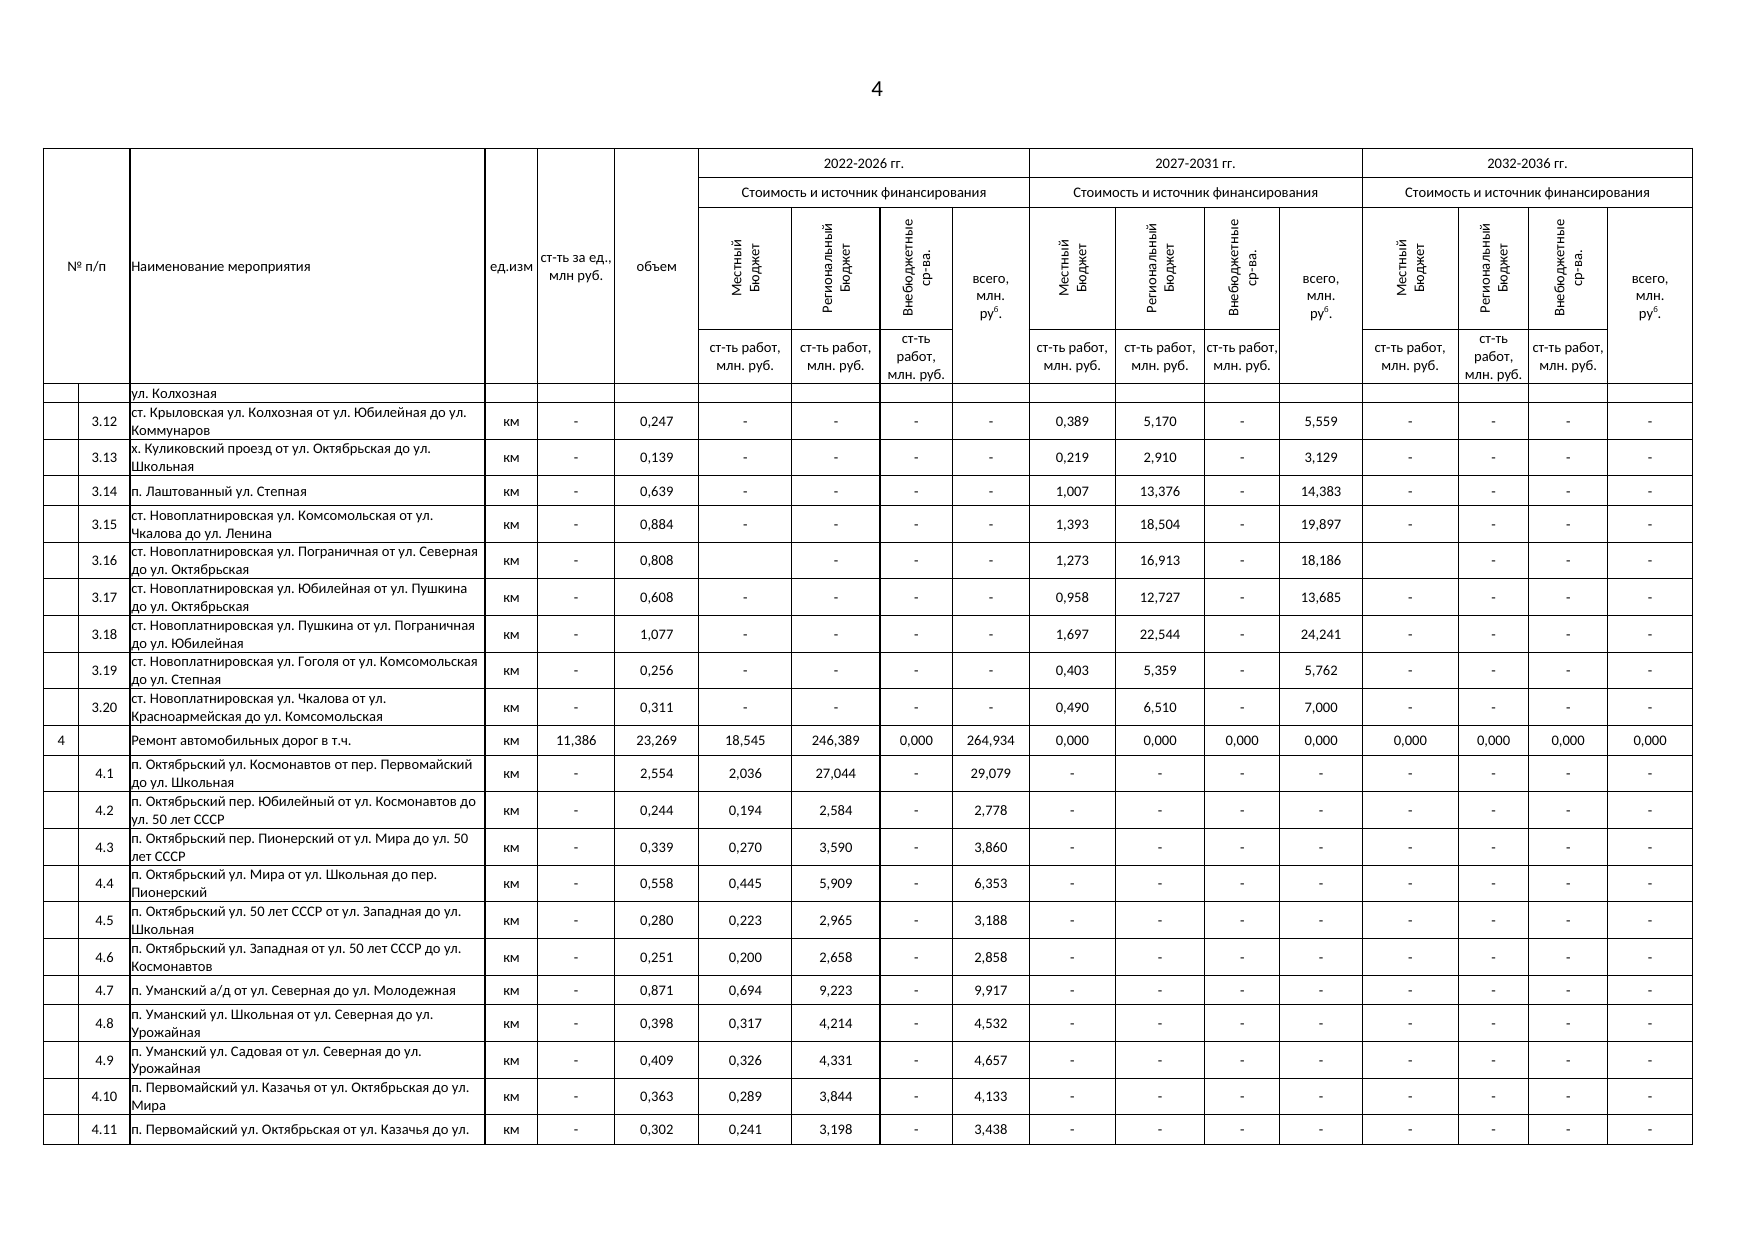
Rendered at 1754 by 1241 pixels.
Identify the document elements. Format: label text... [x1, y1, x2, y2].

table_cell - [538, 756, 614, 791]
table_cell - [1529, 384, 1607, 402]
table_cell - [538, 829, 614, 864]
table_cell - [538, 616, 614, 652]
table_cell всего, млн. руб. [953, 208, 1029, 383]
table_cell км [486, 1079, 537, 1114]
table_cell - [1459, 506, 1528, 542]
table_cell - [1608, 689, 1692, 725]
table_cell - [1608, 1115, 1692, 1144]
table_cell - [792, 476, 879, 505]
table_cell 12,727 [1116, 579, 1204, 615]
table_cell 0,223 [699, 902, 791, 938]
table_cell - [1608, 829, 1692, 864]
table_cell - [1459, 440, 1528, 475]
table_cell - [1363, 616, 1458, 652]
table_cell 0,639 [615, 476, 698, 505]
table_cell п. Октябрьский ул. 50 лет СССР от ул. Западная до ул. Школьная [131, 902, 484, 938]
table_cell Местный Бюджет [1363, 208, 1458, 329]
table_cell ст-ть работ, млн. руб. [1529, 330, 1607, 383]
table_cell - [1608, 939, 1692, 974]
table_cell 2,036 [699, 756, 791, 791]
table_cell - [1116, 939, 1204, 974]
table_cell п. Октябрьский пер. Юбилейный от ул. Космонавтов до ул. 50 лет СССР [131, 792, 484, 828]
table_cell - [1608, 616, 1692, 652]
table_cell - [1116, 756, 1204, 791]
table_cell 2,910 [1116, 440, 1204, 475]
table_cell км [486, 1042, 537, 1077]
table_cell 0,808 [615, 543, 698, 578]
table_cell 3,844 [792, 1079, 879, 1114]
table_cell Стоимость и источник финансирования [1363, 178, 1692, 207]
table_cell [44, 902, 78, 938]
table_cell 0,311 [615, 689, 698, 725]
table_cell [44, 653, 78, 688]
table_cell - [699, 440, 791, 475]
table_header 2027-2031 гг. [1030, 149, 1362, 177]
table_cell - [1363, 1005, 1458, 1041]
table_cell - [699, 403, 791, 439]
table_cell 0,694 [699, 976, 791, 1004]
table_cell 0,363 [615, 1079, 698, 1114]
table_cell - [1608, 976, 1692, 1004]
table_cell - [1280, 792, 1362, 828]
table_cell км [486, 866, 537, 901]
table_cell ст-ть работ, млн. руб. [881, 330, 952, 383]
table_cell - [1529, 902, 1607, 938]
table_cell [44, 579, 78, 615]
table_cell - [538, 866, 614, 901]
table_cell ст-ть работ, млн. руб. [1030, 330, 1115, 383]
table_cell Внебюджетные ср-ва. [1205, 208, 1279, 329]
table_cell 0,403 [1030, 653, 1115, 688]
table_cell - [1363, 939, 1458, 974]
table_cell - [1363, 792, 1458, 828]
table_cell п. Октябрьский ул. Западная от ул. 50 лет СССР до ул. Космонавтов [131, 939, 484, 974]
table_cell - [792, 506, 879, 542]
table_cell 2,658 [792, 939, 879, 974]
table_cell п. Первомайский ул. Октябрьская от ул. Казачья до ул. Комарова [131, 1115, 484, 1144]
table_cell - [1459, 866, 1528, 901]
table_cell - [1030, 1079, 1115, 1114]
table_cell - [1608, 1042, 1692, 1077]
table_cell 0,289 [699, 1079, 791, 1114]
table_cell [1363, 543, 1458, 578]
table_cell - [881, 829, 952, 864]
table_cell 4,331 [792, 1042, 879, 1077]
table_cell - [1030, 1042, 1115, 1077]
table_cell 6,353 [953, 866, 1029, 901]
table_cell 11,386 [538, 726, 614, 754]
table_cell Региональный Бюджет [792, 208, 879, 329]
table_cell - [1459, 1115, 1528, 1144]
table_cell - [538, 543, 614, 578]
table_cell - [1205, 756, 1279, 791]
table_cell 23,269 [615, 726, 698, 754]
table_cell [44, 976, 78, 1004]
table_cell Местный Бюджет [699, 208, 791, 329]
table_cell - [1205, 616, 1279, 652]
table_cell 5,559 [1280, 403, 1362, 439]
table_cell п. Октябрьский пер. Пионерский от ул. Мира до ул. 50 лет СССР [131, 829, 484, 864]
table_cell - [538, 476, 614, 505]
table_cell - [881, 653, 952, 688]
table_cell 9,223 [792, 976, 879, 1004]
table_cell - [1280, 1079, 1362, 1114]
table_cell - [1459, 384, 1528, 402]
table_cell - [1529, 1115, 1607, 1144]
table_cell - [699, 506, 791, 542]
table_cell 0,000 [1459, 726, 1528, 754]
table_cell км [486, 939, 537, 974]
table_cell 0,608 [615, 579, 698, 615]
table_cell - [538, 689, 614, 725]
table_cell ст. Новоплатнировская ул. Гоголя от ул. Комсомольская до ул. Степная [131, 653, 484, 688]
table_cell - [1205, 1005, 1279, 1041]
table_cell - [881, 1005, 952, 1041]
table_cell - [881, 939, 952, 974]
table_cell - [1116, 1079, 1204, 1114]
table_cell ст. Крыловская ул. Коммунаров от ул. Техническая до ул. Колхозная [131, 384, 484, 402]
table_cell - [953, 653, 1029, 688]
table_cell - [1280, 902, 1362, 938]
table_cell 2,584 [792, 792, 879, 828]
table_cell [44, 1005, 78, 1041]
table_cell - [1608, 756, 1692, 791]
table_cell 0,194 [699, 792, 791, 828]
table_cell - [1205, 543, 1279, 578]
table_cell - [792, 616, 879, 652]
table_cell - [538, 1115, 614, 1144]
table_cell - [538, 506, 614, 542]
table_cell 1,007 [1030, 476, 1115, 505]
table_cell - [1608, 440, 1692, 475]
table_cell ст-ть работ, млн. руб. [699, 330, 791, 383]
table_cell - [538, 792, 614, 828]
table_cell - [1459, 756, 1528, 791]
table_cell - [1529, 792, 1607, 828]
table_header ст-ть за ед., млн руб. [538, 149, 614, 383]
table_cell Местный Бюджет [1030, 208, 1115, 329]
table_cell - [1608, 1005, 1692, 1041]
table_cell - [792, 440, 879, 475]
table_cell 3,590 [792, 829, 879, 864]
table_cell - [1363, 440, 1458, 475]
table_cell 3,624 [1280, 384, 1362, 402]
table_cell 18,186 [1280, 543, 1362, 578]
table_cell - [538, 403, 614, 439]
table_cell 0,247 [615, 403, 698, 439]
table_cell [44, 756, 78, 791]
table_cell - [1529, 756, 1607, 791]
table_cell км [486, 976, 537, 1004]
table_cell 0,000 [1116, 726, 1204, 754]
table_cell - [881, 476, 952, 505]
table_cell - [1030, 976, 1115, 1004]
table_cell 4.3 [79, 829, 129, 864]
table_cell - [1116, 792, 1204, 828]
table_cell - [1363, 1079, 1458, 1114]
table_cell - [1529, 1079, 1607, 1114]
table_cell - [1459, 476, 1528, 505]
table_cell км [486, 756, 537, 791]
table_cell - [881, 866, 952, 901]
table_cell - [1529, 616, 1607, 652]
table_cell - [1030, 1005, 1115, 1041]
table_cell - [1459, 939, 1528, 974]
table_cell км [486, 506, 537, 542]
table_cell 3.12 [79, 403, 129, 439]
table_cell 1,273 [1030, 543, 1115, 578]
table_cell 4.5 [79, 902, 129, 938]
table_cell 1,077 [615, 616, 698, 652]
table_cell 4 [44, 726, 78, 754]
table_cell 0,958 [1030, 579, 1115, 615]
table_cell - [1116, 902, 1204, 938]
table_cell 0,256 [615, 653, 698, 688]
table_cell 0,409 [615, 1042, 698, 1077]
table_cell 3.14 [79, 476, 129, 505]
table_cell - [1529, 476, 1607, 505]
table_cell км [486, 579, 537, 615]
table_cell - [1280, 866, 1362, 901]
table_cell - [1529, 653, 1607, 688]
table_cell - [1205, 384, 1279, 402]
table_cell - [792, 543, 879, 578]
table_cell - [1459, 689, 1528, 725]
table_cell 0,339 [615, 829, 698, 864]
table_cell 4.1 [79, 756, 129, 791]
table_cell п. Октябрьский ул. Мира от ул. Школьная до пер. Пионерский [131, 866, 484, 901]
table_cell 0,000 [1030, 726, 1115, 754]
table_cell - [1608, 543, 1692, 578]
table_cell - [1280, 939, 1362, 974]
table_cell 0,254 [1030, 384, 1115, 402]
table_cell - [881, 689, 952, 725]
table_cell - [1280, 1042, 1362, 1077]
table_cell ст-ть работ, млн. руб. [1116, 330, 1204, 383]
table_cell ст-ть работ, млн. руб. [1459, 330, 1528, 383]
table_cell - [1529, 939, 1607, 974]
table_cell 2,778 [953, 792, 1029, 828]
table_cell - [881, 756, 952, 791]
table_cell - [881, 384, 952, 402]
table_cell - [1116, 976, 1204, 1004]
table_cell [44, 543, 78, 578]
table_cell 0,251 [615, 939, 698, 974]
table_cell ст. Новоплатнировская ул. Чкалова от ул. Красноармейская до ул. Комсомольская [131, 689, 484, 725]
table_cell - [1459, 403, 1528, 439]
table_cell 3,370 [1116, 384, 1204, 402]
table_cell - [1030, 939, 1115, 974]
table_cell - [881, 616, 952, 652]
table_cell - [538, 653, 614, 688]
table_cell - [538, 440, 614, 475]
table_cell 5,762 [1280, 653, 1362, 688]
table_cell - [1363, 579, 1458, 615]
table_cell - [1608, 384, 1692, 402]
table_cell - [953, 543, 1029, 578]
table_cell - [1529, 976, 1607, 1004]
table_cell 13,376 [1116, 476, 1204, 505]
table_cell - [1608, 579, 1692, 615]
table_header 2032-2036 гг. [1363, 149, 1692, 177]
table_cell км [486, 792, 537, 828]
table_cell км [486, 1115, 537, 1144]
table_cell 0,000 [1529, 726, 1607, 754]
table_header № п/п [44, 149, 129, 383]
table_cell - [1529, 440, 1607, 475]
table_cell Региональный Бюджет [1116, 208, 1204, 329]
table_cell км [486, 726, 537, 754]
table_cell - [1205, 440, 1279, 475]
table_cell - [792, 579, 879, 615]
table_cell - [1205, 579, 1279, 615]
table_cell - [1459, 829, 1528, 864]
table_cell 3.18 [79, 616, 129, 652]
table_cell - [1030, 866, 1115, 901]
table_cell - [1205, 403, 1279, 439]
table_cell 264,934 [953, 726, 1029, 754]
table_cell - [1363, 866, 1458, 901]
table_cell - [881, 1115, 952, 1144]
table_cell 5,909 [792, 866, 879, 901]
table_cell - [1459, 543, 1528, 578]
table_cell 24,241 [1280, 616, 1362, 652]
table_cell - [1608, 902, 1692, 938]
table_cell - [1205, 976, 1279, 1004]
table_cell 2,858 [953, 939, 1029, 974]
table_cell км [486, 653, 537, 688]
table_cell - [881, 1042, 952, 1077]
table_cell 0,398 [615, 1005, 698, 1041]
table_header 2022-2026 гг. [699, 149, 1029, 177]
table_cell [79, 726, 129, 754]
table_cell 0,317 [699, 1005, 791, 1041]
table_cell 4,214 [792, 1005, 879, 1041]
table_cell - [1363, 689, 1458, 725]
table_cell 4.7 [79, 976, 129, 1004]
table_cell - [881, 403, 952, 439]
table_cell 4.9 [79, 1042, 129, 1077]
table_cell [44, 866, 78, 901]
table_cell х. Куликовский проезд от ул. Октябрьская до ул. Школьная [131, 440, 484, 475]
table_cell - [953, 384, 1029, 402]
table_cell - [1205, 902, 1279, 938]
table_cell 3,129 [1280, 440, 1362, 475]
table_cell п. Октябрьский ул. Космонавтов от пер. Первомайский до ул. Школьная [131, 756, 484, 791]
table_cell 18,504 [1116, 506, 1204, 542]
table_cell 4.2 [79, 792, 129, 828]
table_cell [44, 1115, 78, 1144]
table_cell - [953, 506, 1029, 542]
table_cell [44, 616, 78, 652]
table_cell - [1608, 653, 1692, 688]
table_cell п. Уманский ул. Школьная от ул. Северная до ул. Урожайная [131, 1005, 484, 1041]
table_cell - [1459, 1005, 1528, 1041]
table_cell - [1205, 939, 1279, 974]
table_cell 0,161 [615, 384, 698, 402]
table_cell - [1030, 792, 1115, 828]
table_cell ст. Новоплатнировская ул. Пограничная от ул. Северная до ул. Октябрьская [131, 543, 484, 578]
table_cell - [699, 653, 791, 688]
table_cell [44, 939, 78, 974]
table_cell - [1205, 689, 1279, 725]
table_cell - [1529, 866, 1607, 901]
table_cell - [1116, 1042, 1204, 1077]
table_header объем [615, 149, 698, 383]
table_cell - [538, 976, 614, 1004]
table_cell 5,170 [1116, 403, 1204, 439]
table_cell 0,244 [615, 792, 698, 828]
table_cell 0,558 [615, 866, 698, 901]
table_cell - [538, 1005, 614, 1041]
table_cell - [792, 403, 879, 439]
table_cell - [953, 476, 1029, 505]
table_cell - [699, 689, 791, 725]
table_cell - [881, 976, 952, 1004]
table_cell 19,897 [1280, 506, 1362, 542]
table_cell - [1363, 476, 1458, 505]
table_cell ст-ть работ, млн. руб. [1363, 330, 1458, 383]
table_cell - [1116, 1115, 1204, 1144]
table_cell - [1030, 829, 1115, 864]
table_cell 0,884 [615, 506, 698, 542]
table_cell 0,871 [615, 976, 698, 1004]
table_cell - [1205, 653, 1279, 688]
table_cell 0,000 [1205, 726, 1279, 754]
table_cell - [1363, 653, 1458, 688]
table_cell 3.20 [79, 689, 129, 725]
table_cell км [486, 384, 537, 402]
table_header ед.изм [486, 149, 537, 383]
table_cell [44, 403, 78, 439]
table_cell - [1608, 866, 1692, 901]
table_cell 9,917 [953, 976, 1029, 1004]
table_cell 0,389 [1030, 403, 1115, 439]
table_cell всего, млн. руб. [1280, 208, 1362, 383]
table_cell - [1529, 403, 1607, 439]
table_cell - [953, 403, 1029, 439]
table_cell - [1608, 506, 1692, 542]
table_cell 0,280 [615, 902, 698, 938]
table_cell км [486, 616, 537, 652]
table_cell - [699, 384, 791, 402]
table_cell [44, 384, 78, 402]
table_cell ст. Новоплатнировская ул. Пушкина от ул. Пограничная до ул. Юбилейная [131, 616, 484, 652]
table_cell 0,302 [615, 1115, 698, 1144]
table_cell - [1459, 616, 1528, 652]
table_cell ст-ть работ, млн. руб. [1205, 330, 1279, 383]
table_cell - [1459, 1042, 1528, 1077]
table_header Наименование мероприятия [131, 149, 484, 383]
table_cell 3,198 [792, 1115, 879, 1144]
table_cell Стоимость и источник финансирования [1030, 178, 1362, 207]
table_cell 3.13 [79, 440, 129, 475]
table_cell 18,545 [699, 726, 791, 754]
table_cell п. Первомайский ул. Казачья от ул. Октябрьская до ул. Мира [131, 1079, 484, 1114]
table_cell - [1459, 653, 1528, 688]
table_cell км [486, 476, 537, 505]
table_cell - [699, 579, 791, 615]
table_cell всего, млн. руб. [1608, 208, 1692, 383]
table_cell - [1529, 543, 1607, 578]
table_cell 4.10 [79, 1079, 129, 1114]
table_cell - [1363, 829, 1458, 864]
table_cell - [1280, 976, 1362, 1004]
table_cell 3,860 [953, 829, 1029, 864]
table_cell - [1529, 829, 1607, 864]
table_cell [699, 543, 791, 578]
table_cell - [1459, 792, 1528, 828]
table_cell - [1205, 506, 1279, 542]
table_cell [44, 476, 78, 505]
table_cell 3.19 [79, 653, 129, 688]
table_cell 3.11 [79, 384, 129, 402]
table_cell - [792, 653, 879, 688]
table_cell Внебюджетные ср-ва. [881, 208, 952, 329]
table_cell 3.16 [79, 543, 129, 578]
table_cell 1,393 [1030, 506, 1115, 542]
table_cell - [1529, 579, 1607, 615]
table_cell - [699, 476, 791, 505]
table_cell - [1459, 1079, 1528, 1114]
table_cell 16,913 [1116, 543, 1204, 578]
table_cell Внебюджетные ср-ва. [1529, 208, 1607, 329]
table_cell - [1363, 403, 1458, 439]
table_cell [44, 1079, 78, 1114]
table_cell 27,044 [792, 756, 879, 791]
table_cell 0,000 [1363, 726, 1458, 754]
table_cell - [881, 579, 952, 615]
table_cell - [1205, 829, 1279, 864]
table_cell [44, 689, 78, 725]
table_cell - [953, 579, 1029, 615]
table_cell - [538, 384, 614, 402]
table_cell 0,219 [1030, 440, 1115, 475]
table_cell - [1205, 1079, 1279, 1114]
table_cell - [1608, 403, 1692, 439]
table_cell Ремонт автомобильных дорог в т.ч. [131, 726, 484, 754]
table_cell - [881, 1079, 952, 1114]
table_cell [44, 506, 78, 542]
table_cell 14,383 [1280, 476, 1362, 505]
table_cell - [1280, 1115, 1362, 1144]
table_cell 0,326 [699, 1042, 791, 1077]
table_cell п. Лаштованный ул. Степная [131, 476, 484, 505]
table_cell п. Уманский а/д от ул. Северная до ул. Молодежная [131, 976, 484, 1004]
table_cell - [1608, 792, 1692, 828]
table_cell 0,000 [1280, 726, 1362, 754]
table_cell - [881, 506, 952, 542]
table_cell - [881, 792, 952, 828]
table_cell - [1116, 866, 1204, 901]
table_cell 2,554 [615, 756, 698, 791]
table_cell - [1030, 756, 1115, 791]
table_cell - [953, 616, 1029, 652]
table_cell - [1363, 756, 1458, 791]
table_cell п. Уманский ул. Садовая от ул. Северная до ул. Урожайная [131, 1042, 484, 1077]
table_cell 5,359 [1116, 653, 1204, 688]
table_cell - [1205, 476, 1279, 505]
table_cell - [1529, 506, 1607, 542]
table_cell - [1459, 902, 1528, 938]
table_cell 6,510 [1116, 689, 1204, 725]
table_cell - [1030, 1115, 1115, 1144]
table_cell - [1363, 1115, 1458, 1144]
table_cell 3.15 [79, 506, 129, 542]
table_cell - [1529, 1042, 1607, 1077]
table_cell - [538, 1042, 614, 1077]
table_cell - [1608, 1079, 1692, 1114]
table_cell - [538, 579, 614, 615]
table_cell - [1363, 384, 1458, 402]
table_cell 0,445 [699, 866, 791, 901]
table_cell 0,270 [699, 829, 791, 864]
table_cell 4.8 [79, 1005, 129, 1041]
table_cell 4,133 [953, 1079, 1029, 1114]
table_cell - [953, 689, 1029, 725]
table_cell - [1116, 829, 1204, 864]
table_cell км [486, 902, 537, 938]
table_cell - [1205, 1115, 1279, 1144]
table_cell 13,685 [1280, 579, 1362, 615]
table_cell 0,200 [699, 939, 791, 974]
table_cell - [1205, 792, 1279, 828]
table_cell - [1280, 756, 1362, 791]
table_cell - [1459, 579, 1528, 615]
table_cell км [486, 440, 537, 475]
table_cell 3.17 [79, 579, 129, 615]
table_cell 0,000 [881, 726, 952, 754]
table_cell - [1280, 1005, 1362, 1041]
table_cell - [1529, 1005, 1607, 1041]
table_cell 0,139 [615, 440, 698, 475]
table_cell ст. Крыловская ул. Колхозная от ул. Юбилейная до ул. Коммунаров [131, 403, 484, 439]
table_cell Региональный Бюджет [1459, 208, 1528, 329]
table_cell км [486, 403, 537, 439]
table_cell - [1529, 689, 1607, 725]
table_cell [44, 440, 78, 475]
table_cell 2,965 [792, 902, 879, 938]
table_cell Стоимость и источник финансирования [699, 178, 1029, 207]
table_cell км [486, 829, 537, 864]
table_cell 4,532 [953, 1005, 1029, 1041]
table_cell км [486, 543, 537, 578]
table_cell - [538, 1079, 614, 1114]
table_cell 7,000 [1280, 689, 1362, 725]
table_cell 29,079 [953, 756, 1029, 791]
table_cell - [881, 902, 952, 938]
table_cell - [881, 543, 952, 578]
table_cell 4.4 [79, 866, 129, 901]
table_cell ст. Новоплатнировская ул. Комсомольская от ул. Чкалова до ул. Ленина [131, 506, 484, 542]
table_cell км [486, 689, 537, 725]
table_cell - [1030, 902, 1115, 938]
table_cell [44, 829, 78, 864]
table_cell - [1363, 506, 1458, 542]
table_cell [44, 792, 78, 828]
table_cell - [699, 616, 791, 652]
table_cell 3,188 [953, 902, 1029, 938]
table_cell 246,389 [792, 726, 879, 754]
table_cell ст. Новоплатнировская ул. Юбилейная от ул. Пушкина до ул. Октябрьская [131, 579, 484, 615]
table_cell - [953, 440, 1029, 475]
table_cell - [1280, 829, 1362, 864]
table_cell - [538, 902, 614, 938]
table_cell - [1363, 1042, 1458, 1077]
table_cell 0,241 [699, 1115, 791, 1144]
table_cell 0,000 [1608, 726, 1692, 754]
table_cell - [881, 440, 952, 475]
table_cell - [1116, 1005, 1204, 1041]
table_cell 3,438 [953, 1115, 1029, 1144]
table_cell - [792, 689, 879, 725]
table_cell 0,490 [1030, 689, 1115, 725]
table_cell 4.6 [79, 939, 129, 974]
table_cell - [1205, 1042, 1279, 1077]
table_cell - [1363, 976, 1458, 1004]
table_cell - [1363, 902, 1458, 938]
table_cell - [1205, 866, 1279, 901]
table_cell - [792, 384, 879, 402]
table_cell 4,657 [953, 1042, 1029, 1077]
table_cell - [1608, 476, 1692, 505]
table_cell - [538, 939, 614, 974]
table_cell 22,544 [1116, 616, 1204, 652]
table_cell ст-ть работ, млн. руб. [792, 330, 879, 383]
table_cell 4.11 [79, 1115, 129, 1144]
table_cell - [1459, 976, 1528, 1004]
table_cell 1,697 [1030, 616, 1115, 652]
table_cell [44, 1042, 78, 1077]
table_cell км [486, 1005, 537, 1041]
